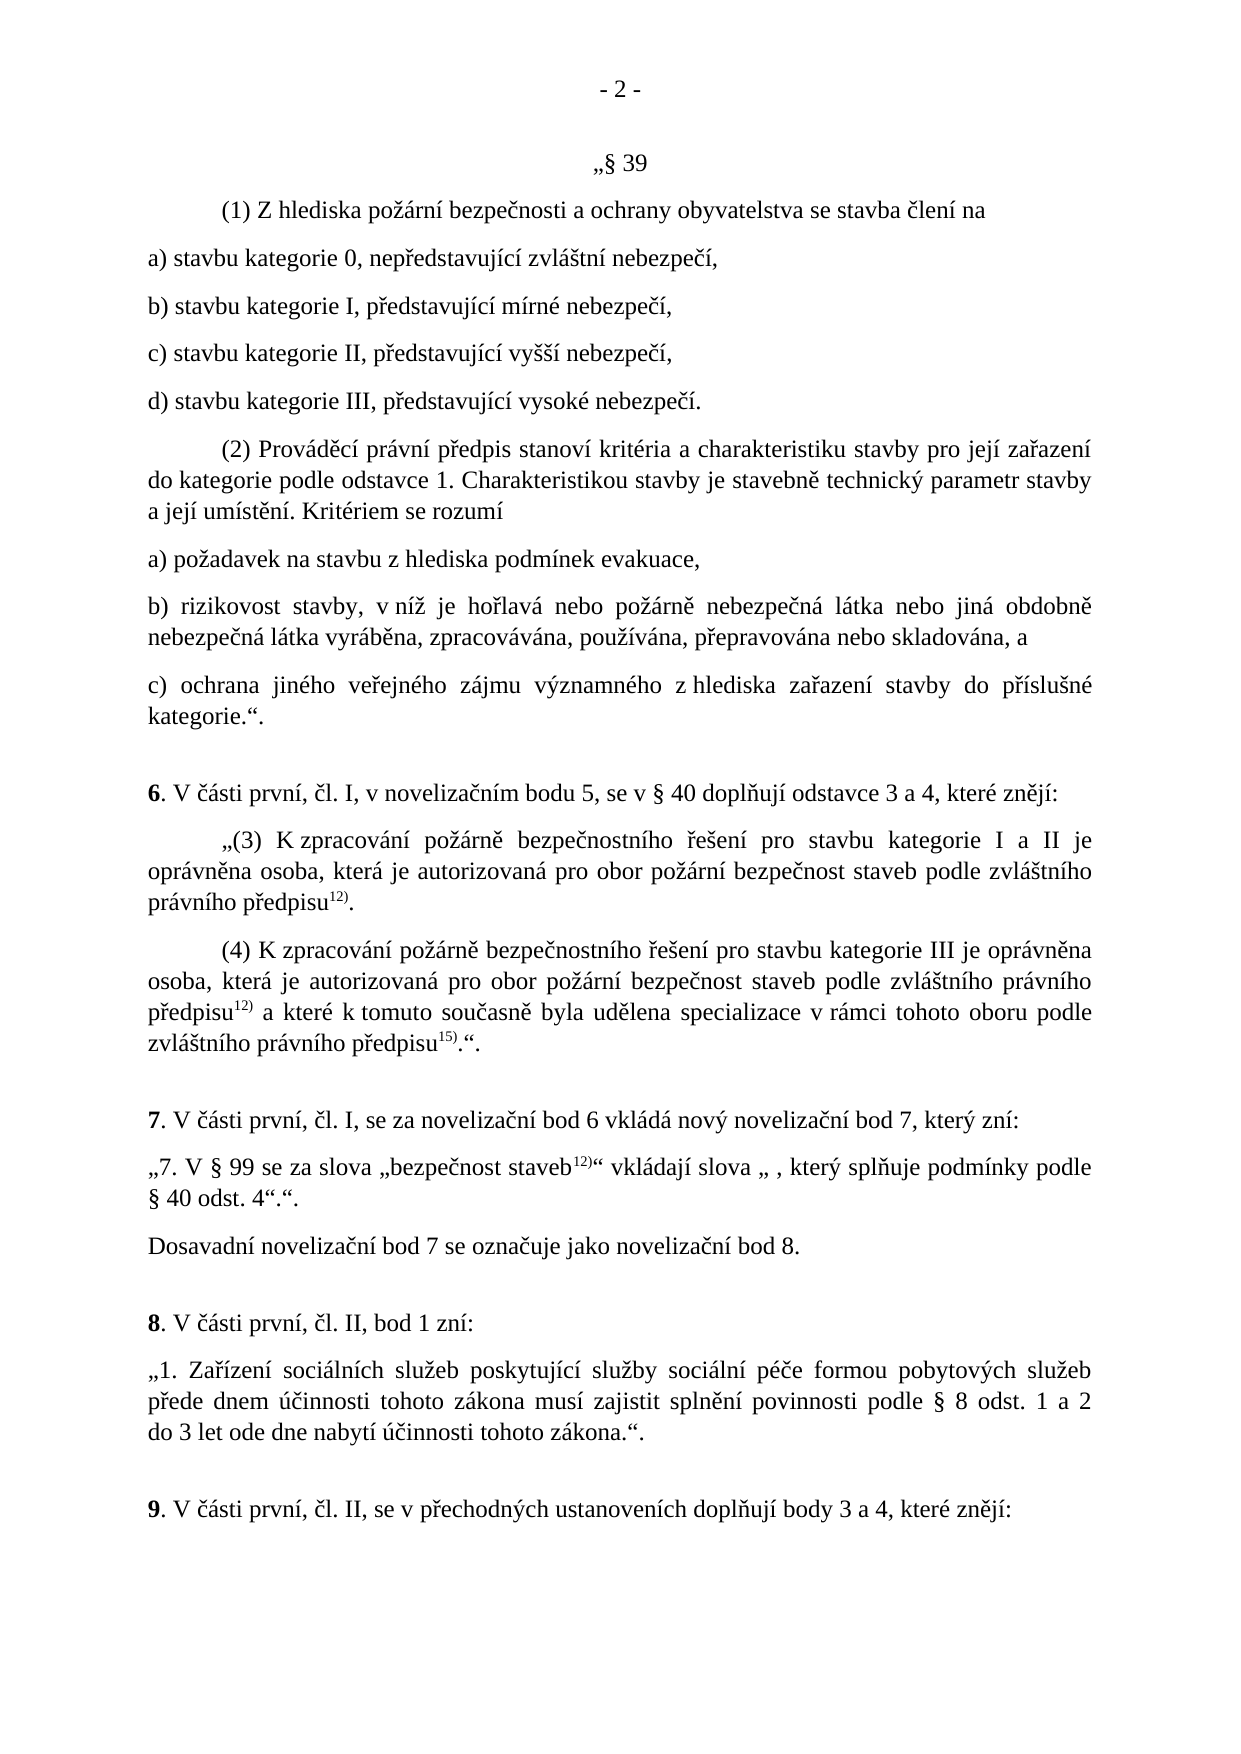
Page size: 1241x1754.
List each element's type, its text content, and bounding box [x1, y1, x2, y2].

text (2) Prováděcí právní předpis stanoví kritéria a charakteristiku stavby pro její zařazení do kategorie podle odstavce 1. Charakteristikou stavby je stavebně technický parametr stavby a její umístění. Kritériem se rozumí [148, 434, 1093, 525]
text b) stavbu kategorie I, představující mírné nebezpečí, [148, 291, 1093, 319]
text a) stavbu kategorie 0, nepředstavující zvláštní nebezpečí, [148, 243, 1093, 272]
text „§ 39 [148, 148, 1093, 176]
text a) požadavek na stavbu z hlediska podmínek evakuace, [148, 544, 1093, 572]
text „1. Zařízení sociálních služeb poskytující služby sociální péče formou pobytových služeb přede dnem účinnosti tohoto zákona musí zajistit splnění povinnosti podle § 8 odst. 1 a 2 do 3 let ode dne nabytí účinnosti tohoto zákona.“. [148, 1355, 1093, 1446]
text 7. V části první, čl. I, se za novelizační bod 6 vkládá nový novelizační bod 7, který zní: [148, 1105, 1093, 1133]
text d) stavbu kategorie III, představující vysoké nebezpečí. [148, 386, 1093, 415]
text 8. V části první, čl. II, bod 1 zní: [148, 1308, 1093, 1336]
text (1) Z hlediska požární bezpečnosti a ochrany obyvatelstva se stavba člení na [148, 195, 1093, 224]
text „7. V § 99 se za slova „bezpečnost staveb12)“ vkládají slova „ , který splňuje podmínky podle § 40 odst. 4“.“. [148, 1152, 1093, 1212]
text 6. V části první, čl. I, v novelizačním bodu 5, se v § 40 doplňují odstavce 3 a 4, které znějí: [148, 778, 1093, 806]
text c) stavbu kategorie II, představující vyšší nebezpečí, [148, 338, 1093, 367]
text Dosavadní novelizační bod 7 se označuje jako novelizační bod 8. [148, 1231, 1093, 1260]
text c) ochrana jiného veřejného zájmu významného z hlediska zařazení stavby do příslušné kategorie.“. [148, 670, 1093, 730]
text 9. V části první, čl. II, se v přechodných ustanoveních doplňují body 3 a 4, které znějí: [148, 1494, 1093, 1523]
text b) rizikovost stavby, v níž je hořlavá nebo požárně nebezpečná látka nebo jiná obdobně nebezpečná látka vyráběna, zpracovávána, používána, přepravována nebo skladována, a [148, 591, 1093, 651]
text „(3) K zpracování požárně bezpečnostního řešení pro stavbu kategorie I a II je oprávněna osoba, která je autorizovaná pro obor požární bezpečnost staveb podle zvláštního právního předpisu12). [148, 825, 1093, 916]
text (4) K zpracování požárně bezpečnostního řešení pro stavbu kategorie III je oprávněna osoba, která je autorizovaná pro obor požární bezpečnost staveb podle zvláštního právního předpisu12) a které k tomuto současně byla udělena specializace v rámci tohoto oboru podle zvláštního právního předpisu15).“. [148, 935, 1093, 1057]
